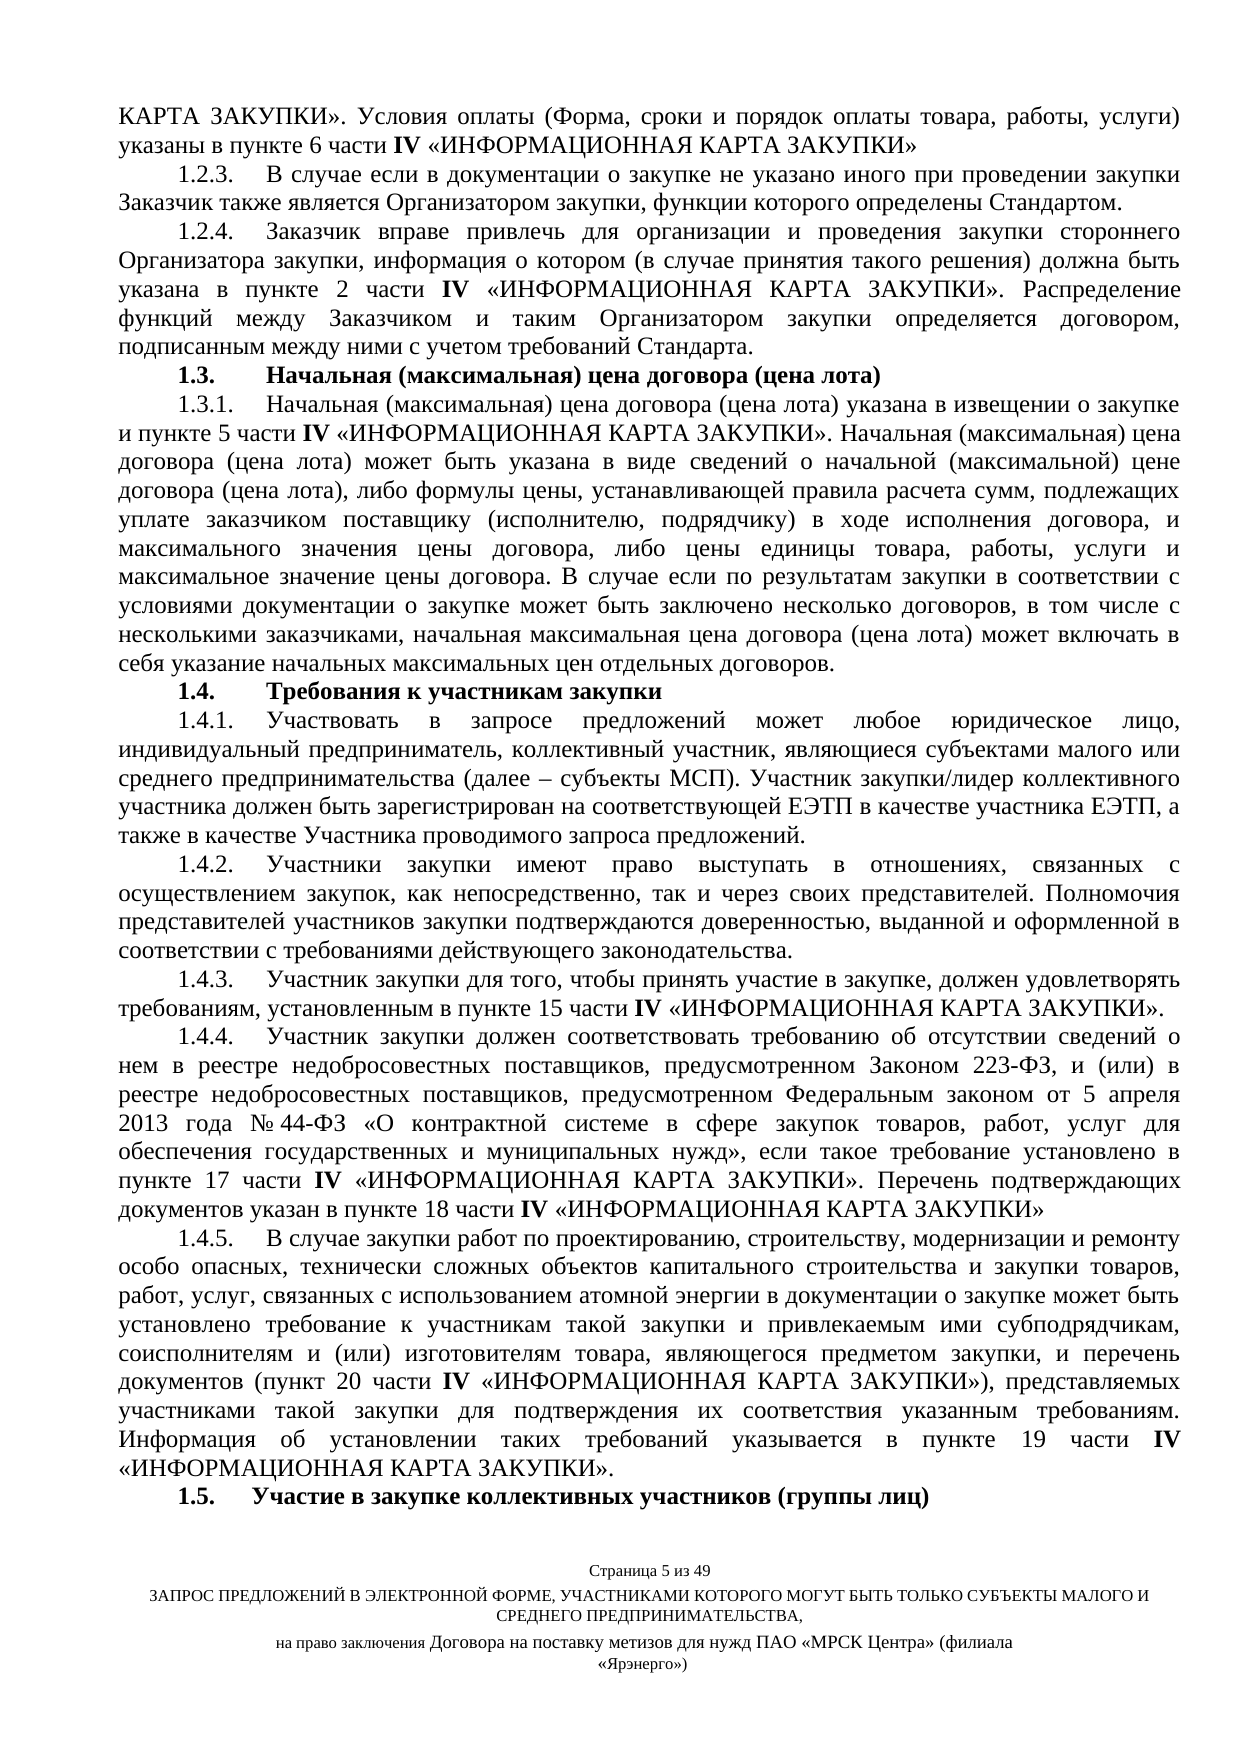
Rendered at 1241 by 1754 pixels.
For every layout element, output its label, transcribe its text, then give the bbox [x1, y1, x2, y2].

subtitle Участники закупки имеют право выступать в отношениях, связанных с осуществлением закупок, как непосредственно, так и через своих представителей. Полномочия представителей участников закупки подтверждаются доверенностью, выданной и оформленной в соответствии с требованиями действующего законодательства. [118, 849, 1181, 964]
subtitle Заказчик вправе привлечь для организации и проведения закупки стороннего Организатора закупки, информация о котором (в случае принятия такого решения) должна быть указана в пункте 2 части IV «ИНФОРМАЦИОННАЯ КАРТА ЗАКУПКИ». Распределение функций между Заказчиком и таким Организатором закупки определяется договором, подписанным между ними с учетом требований Стандарта. [118, 216, 1181, 360]
subtitle Участник закупки для того, чтобы принять участие в закупке, должен удовлетворять требованиям, установленным в пункте 15 части IV «ИНФОРМАЦИОННАЯ КАРТА ЗАКУПКИ». [118, 964, 1181, 1021]
subtitle Требования к участникам закупки [118, 676, 1181, 705]
subtitle В случае закупки работ по проектированию, строительству, модернизации и ремонту особо опасных, технически сложных объектов капитального строительства и закупки товаров, работ, услуг, связанных с использованием атомной энергии в документации о закупке может быть установлено требование к участникам такой закупки и привлекаемым ими субподрядчикам, соисполнителям и (или) изготовителям товара, являющегося предметом закупки, и перечень документов (пункт 20 части IV «ИНФОРМАЦИОННАЯ КАРТА ЗАКУПКИ»), представляемых участниками такой закупки для подтверждения их соответствия указанным требованиям. Информация об установлении таких требований указывается в пункте 19 части IV «ИНФОРМАЦИОННАЯ КАРТА ЗАКУПКИ». [118, 1223, 1181, 1481]
subtitle Начальная (максимальная) цена договора (цена лота) указана в извещении о закупке и пункте 5 части IV «ИНФОРМАЦИОННАЯ КАРТА ЗАКУПКИ». Начальная (максимальная) цена договора (цена лота) может быть указана в виде сведений о начальной (максимальной) цене договора (цена лота), либо формулы цены, устанавливающей правила расчета сумм, подлежащих уплате заказчиком поставщику (исполнителю, подрядчику) в ходе исполнения договора, и максимального значения цены договора, либо цены единицы товара, работы, услуги и максимальное значение цены договора. В случае если по результатам закупки в соответствии с условиями документации о закупке может быть заключено несколько договоров, в том числе с несколькими заказчиками, начальная максимальная цена договора (цена лота) может включать в себя указание начальных максимальных цен отдельных договоров. [118, 389, 1181, 676]
subtitle Участник закупки должен соответствовать требованию об отсутствии сведений о нем в реестре недобросовестных поставщиков, предусмотренном Законом 223-ФЗ, и (или) в реестре недобросовестных поставщиков, предусмотренном Федеральным законом от 5 апреля 2013 года № 44-ФЗ «О контрактной системе в сфере закупок товаров, работ, услуг для обеспечения государственных и муниципальных нужд», если такое требование установлено в пункте 17 части IV «ИНФОРМАЦИОННАЯ КАРТА ЗАКУПКИ». Перечень подтверждающих документов указан в пункте 18 части IV «ИНФОРМАЦИОННАЯ КАРТА ЗАКУПКИ» [118, 1021, 1181, 1223]
subtitle Начальная (максимальная) цена договора (цена лота) [118, 360, 1181, 389]
subtitle Участвовать в запросе предложений может любое юридическое лицо, индивидуальный предприниматель, коллективный участник, являющиеся субъектами малого или среднего предпринимательства (далее – субъекты МСП). Участник закупки/лидер коллективного участника должен быть зарегистрирован на соответствующей ЕЭТП в качестве участника ЕЭТП, а также в качестве Участника проводимого запроса предложений. [118, 705, 1181, 849]
subtitle Участие в закупке коллективных участников (группы лиц) [118, 1481, 1181, 1510]
subtitle В случае если в документации о закупке не указано иного при проведении закупки Заказчик также является Организатором закупки, функции которого определены Стандартом. [118, 159, 1181, 216]
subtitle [118, 101, 1181, 159]
